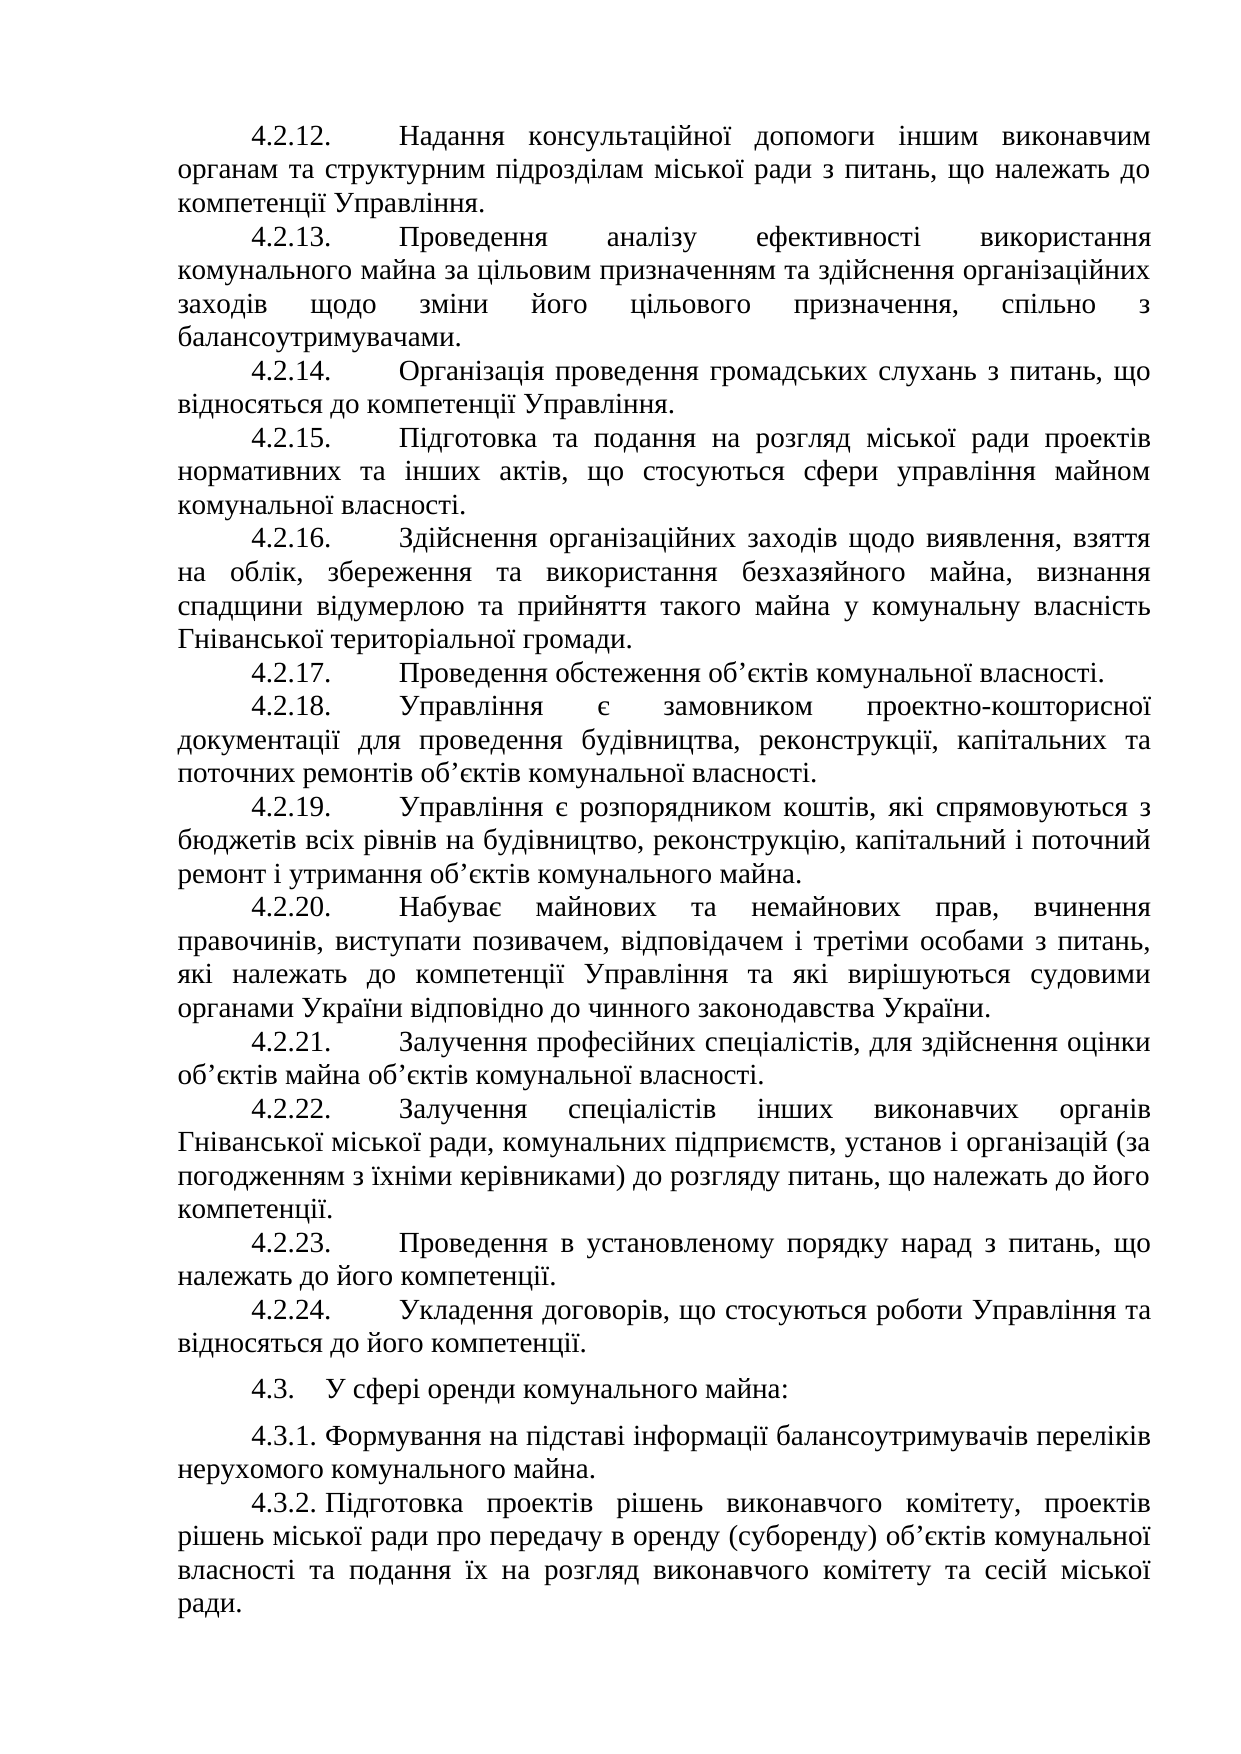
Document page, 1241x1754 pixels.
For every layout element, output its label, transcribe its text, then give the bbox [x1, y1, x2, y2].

text 4.2.21. Залучення професійних спеціалістів, для здійснення оцінки об’єктів майна об’єктів комунальної власності. [177, 1024, 1152, 1091]
text 4.2.20. Набуває майнових та немайнових прав, вчинення правочинів, виступати позивачем, відповідачем і третіми особами з питань, які належать до компетенції Управління та які вирішуються судовими органами України відповідно до чинного законодавства України. [177, 889, 1152, 1024]
text 4.3.1. Формування на підставі інформації балансоутримувачів переліків нерухомого комунального майна. [177, 1418, 1152, 1485]
text 4.3.2. Підготовка проектів рішень виконавчого комітету, проектів рішень міської ради про передачу в оренду (суборенду) об’єктів комунальної власності та подання їх на розгляд виконавчого комітету та сесій міської ради. [177, 1485, 1152, 1619]
text 4.2.14. Організація проведення громадських слухань з питань, що відносяться до компетенції Управління. [177, 353, 1152, 420]
text 4.2.24. Укладення договорів, що стосуються роботи Управління та відносяться до його компетенції. [177, 1292, 1152, 1359]
text 4.2.12. Надання консультаційної допомоги іншим виконавчим органам та структурним підрозділам міської ради з питань, що належать до компетенції Управління. [177, 118, 1152, 219]
text 4.2.18. Управління є замовником проектно-кошторисної документації для проведення будівництва, реконструкції, капітальних та поточних ремонтів об’єктів комунальної власності. [177, 688, 1152, 789]
text 4.2.22. Залучення спеціалістів інших виконавчих органів Гніванської міської ради, комунальних підприємств, установ і організацій (за погодженням з їхніми керівниками) до розгляду питань, що належать до його компетенції. [177, 1091, 1152, 1225]
text 4.3. У сфері оренди комунального майна: [177, 1372, 1152, 1405]
text 4.2.15. Підготовка та подання на розгляд міської ради проектів нормативних та інших актів, що стосуються сфери управління майном комунальної власності. [177, 420, 1152, 521]
text 4.2.13. Проведення аналізу ефективності використання комунального майна за цільовим призначенням та здійснення організаційних заходів щодо зміни його цільового призначення, спільно з балансоутримувачами. [177, 219, 1152, 353]
text 4.2.17. Проведення обстеження об’єктів комунальної власності. [177, 655, 1152, 688]
text 4.2.19. Управління є розпорядником коштів, які спрямовуються з бюджетів всіх рівнів на будівництво, реконструкцію, капітальний і поточний ремонт і утримання об’єктів комунального майна. [177, 789, 1152, 889]
text 4.2.16. Здійснення організаційних заходів щодо виявлення, взяття на облік, збереження та використання безхазяйного майна, визнання спадщини відумерлою та прийняття такого майна у комунальну власність Гніванської територіальної громади. [177, 521, 1152, 655]
text 4.2.23. Проведення в установленому порядку нарад з питань, що належать до його компетенції. [177, 1225, 1152, 1292]
